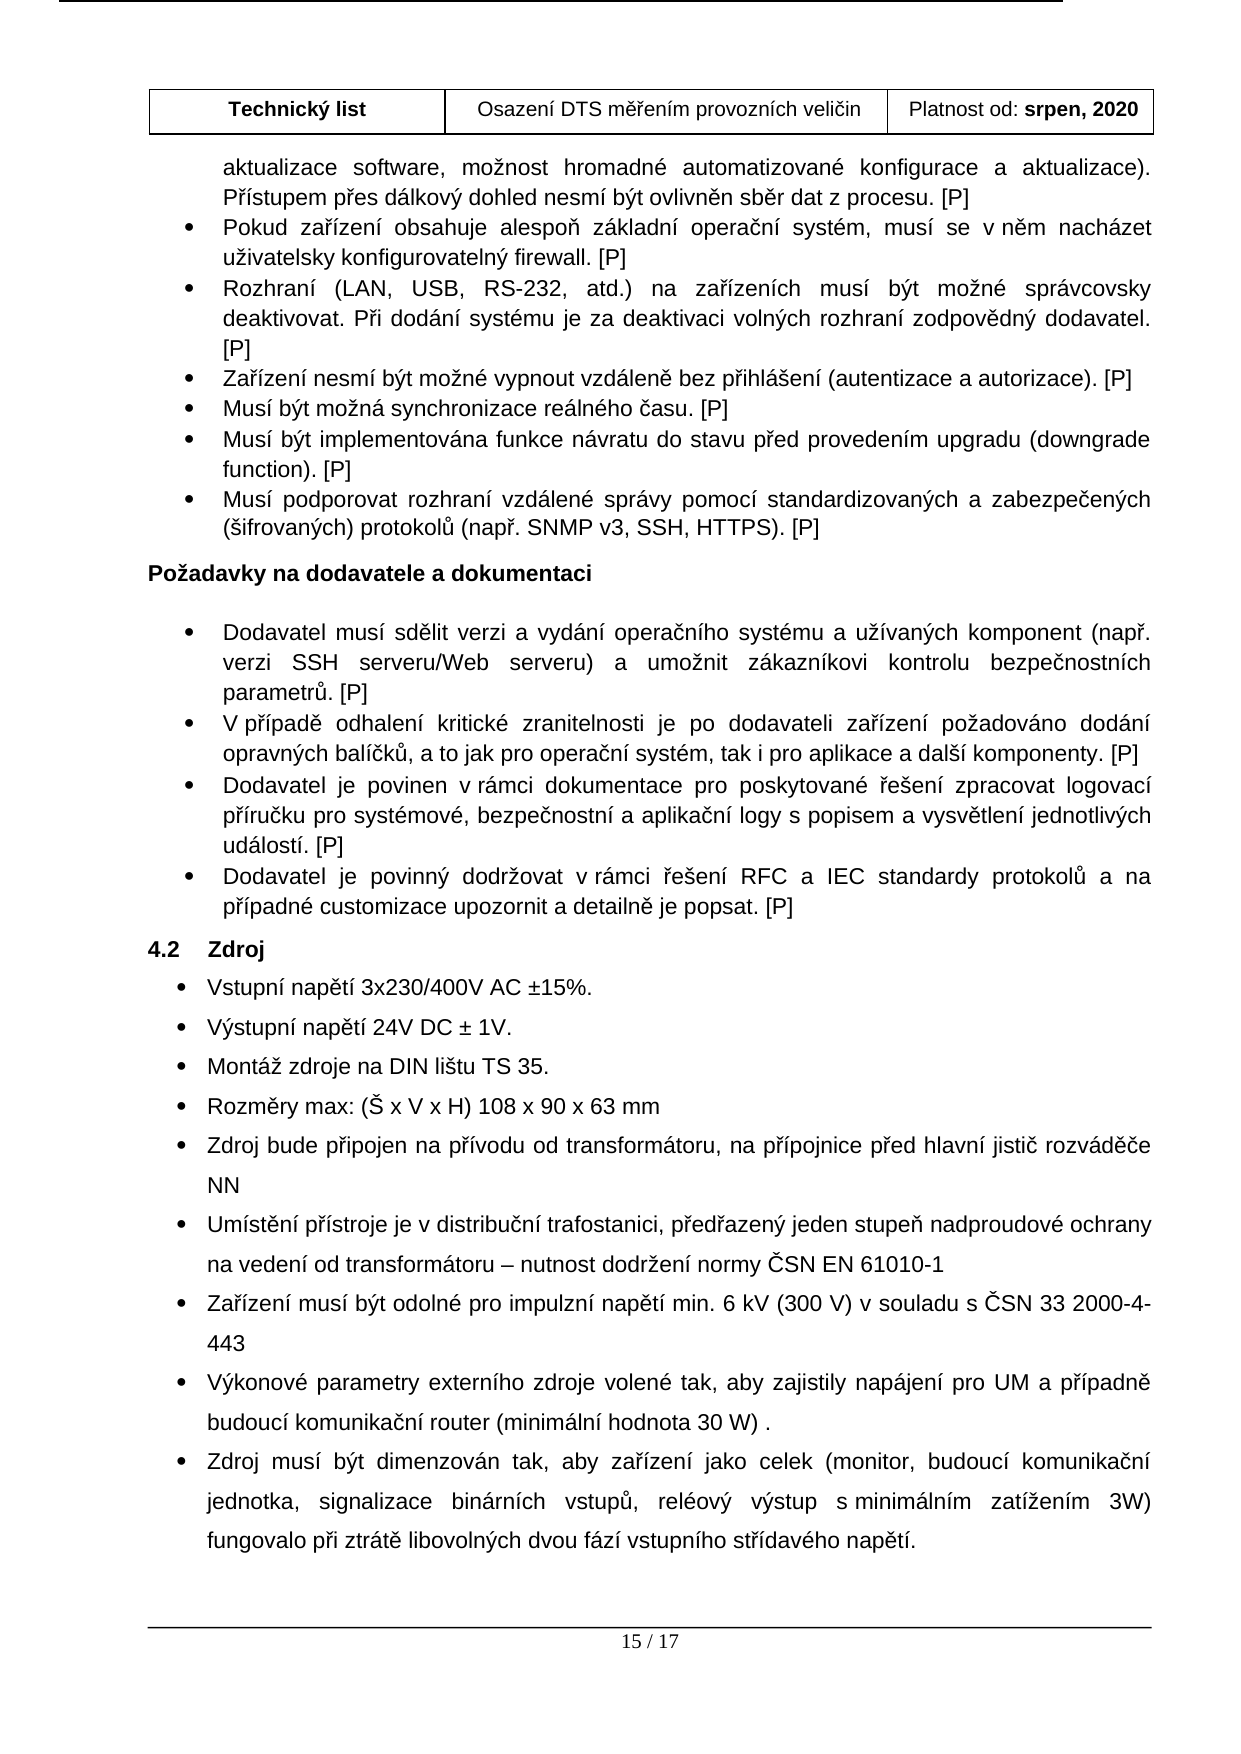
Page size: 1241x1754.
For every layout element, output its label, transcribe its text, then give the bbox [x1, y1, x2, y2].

list Zařízení musí být odolné pro impulzní napětí min. 6 kV (300 V) v souladu s ČSN 33 2000-4-443 [177, 1290, 1152, 1356]
list Rozměry max: (Š x V x H) 108 x 90 x 63 mm [177, 1093, 1152, 1119]
list Musí být implementována funkce návratu do stavu před provedením upgradu (downgrade function). [P] [185, 426, 1152, 482]
list Musí být možná synchronizace reálného času. [P] [185, 395, 1152, 422]
list Zdroj musí být dimenzován tak, aby zařízení jako celek (monitor, budoucí komunikační jednotka, signalizace binárních vstupů, reléový výstup s minimálním zatížením 3W) fungovalo při ztrátě libovolných dvou fází vstupního střídavého napětí. [177, 1448, 1152, 1553]
list Zdroj bude připojen na přívodu od transformátoru, na přípojnice před hlavní jistič rozváděče NN [177, 1132, 1152, 1198]
list Umístění přístroje je v distribuční trafostanici, předřazený jeden stupeň nadproudové ochrany na vedení od transformátoru – nutnost dodržení normy ČSN EN 61010-1 [177, 1211, 1152, 1277]
text Požadavky na dodavatele a dokumentaci [148, 559, 1152, 586]
list Vstupní napětí 3x230/400V AC ±15%. [177, 974, 1152, 1001]
subtitle Zdroj [148, 936, 1152, 962]
list Dodavatel je povinen v rámci dokumentace pro poskytované řešení zpracovat logovací příručku pro systémové, bezpečnostní a aplikační logy s popisem a vysvětlení jednotlivých událostí. [P] [185, 772, 1152, 859]
list V případě odhalení kritické zranitelnosti je po dodavateli zařízení požadováno dodání opravných balíčků, a to jak pro operační systém, tak i pro aplikace a další komponenty. [P] [185, 709, 1152, 766]
list Výkonové parametry externího zdroje volené tak, aby zajistily napájení pro UM a případně budoucí komunikační router (minimální hodnota 30 W) . [177, 1369, 1152, 1435]
list Montáž zdroje na DIN lištu TS 35. [177, 1053, 1152, 1080]
list Musí podporovat rozhraní vzdálené správy pomocí standardizovaných a zabezpečených (šifrovaných) protokolů (např. SNMP v3, SSH, HTTPS). [P] [185, 486, 1152, 541]
list Pokud zařízení obsahuje alespoň základní operační systém, musí se v něm nacházet uživatelsky konfigurovatelný firewall. [P] [185, 214, 1152, 271]
list Dodavatel je povinný dodržovat v rámci řešení RFC a IEC standardy protokolů a na případné customizace upozornit a detailně je popsat. [P] [185, 863, 1152, 919]
list Zařízení nesmí být možné vypnout vzdáleně bez přihlášení (autentizace a autorizace). [P] [185, 365, 1152, 391]
list Rozhraní (LAN, USB, RS-232, atd.) na zařízeních musí být možné správcovsky deaktivovat. Při dodání systému je za deaktivaci volných rozhraní zodpovědný dodavatel. [P] [185, 274, 1152, 361]
list Výstupní napětí 24V DC ± 1V. [177, 1014, 1152, 1040]
list Dodavatel musí sdělit verzi a vydání operačního systému a užívaných komponent (např. verzi SSH serveru/Web serveru) a umožnit zákazníkovi kontrolu bezpečnostních parametrů. [P] [185, 619, 1152, 706]
